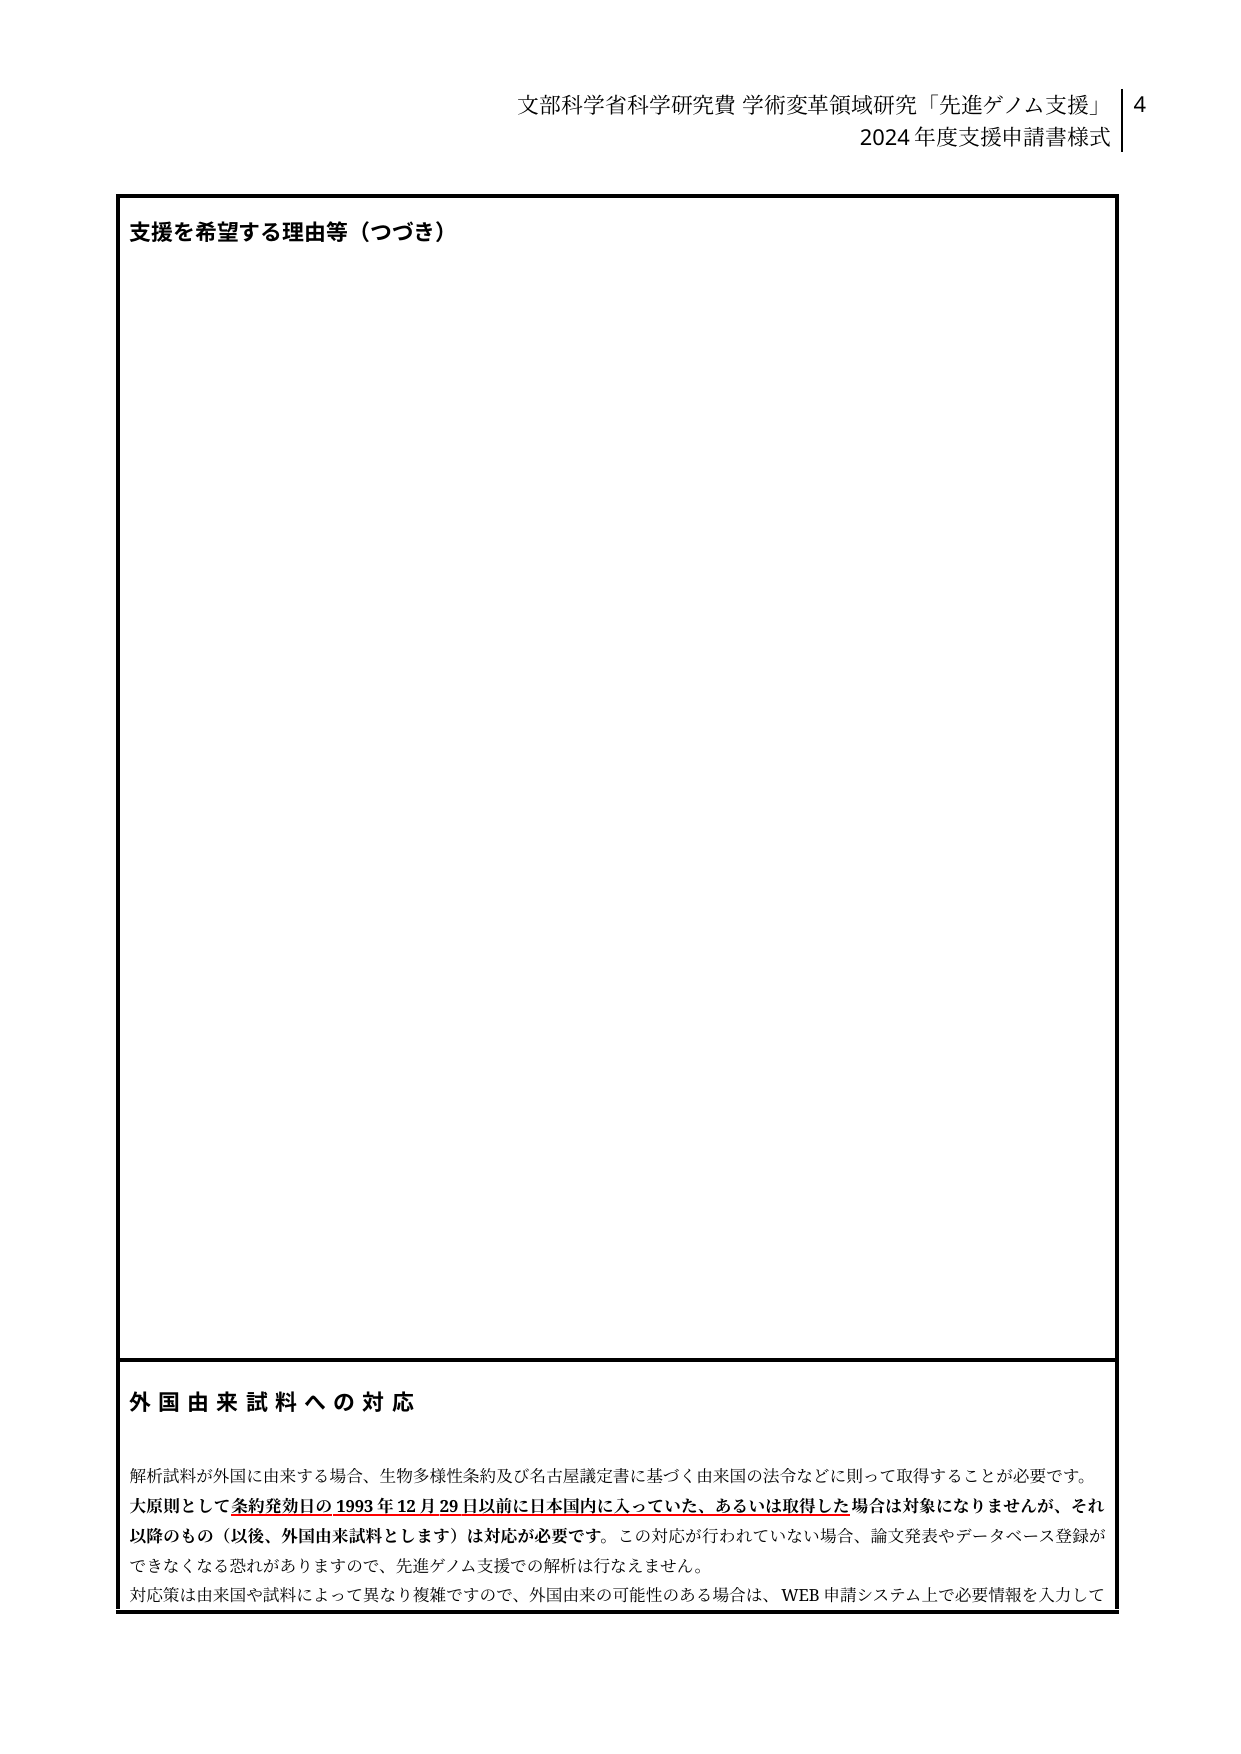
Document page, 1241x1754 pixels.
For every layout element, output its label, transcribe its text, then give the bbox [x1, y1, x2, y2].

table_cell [120, 1362, 1115, 1609]
table_cell 支援を希望する理由等（つづき） [120, 198, 1115, 1358]
